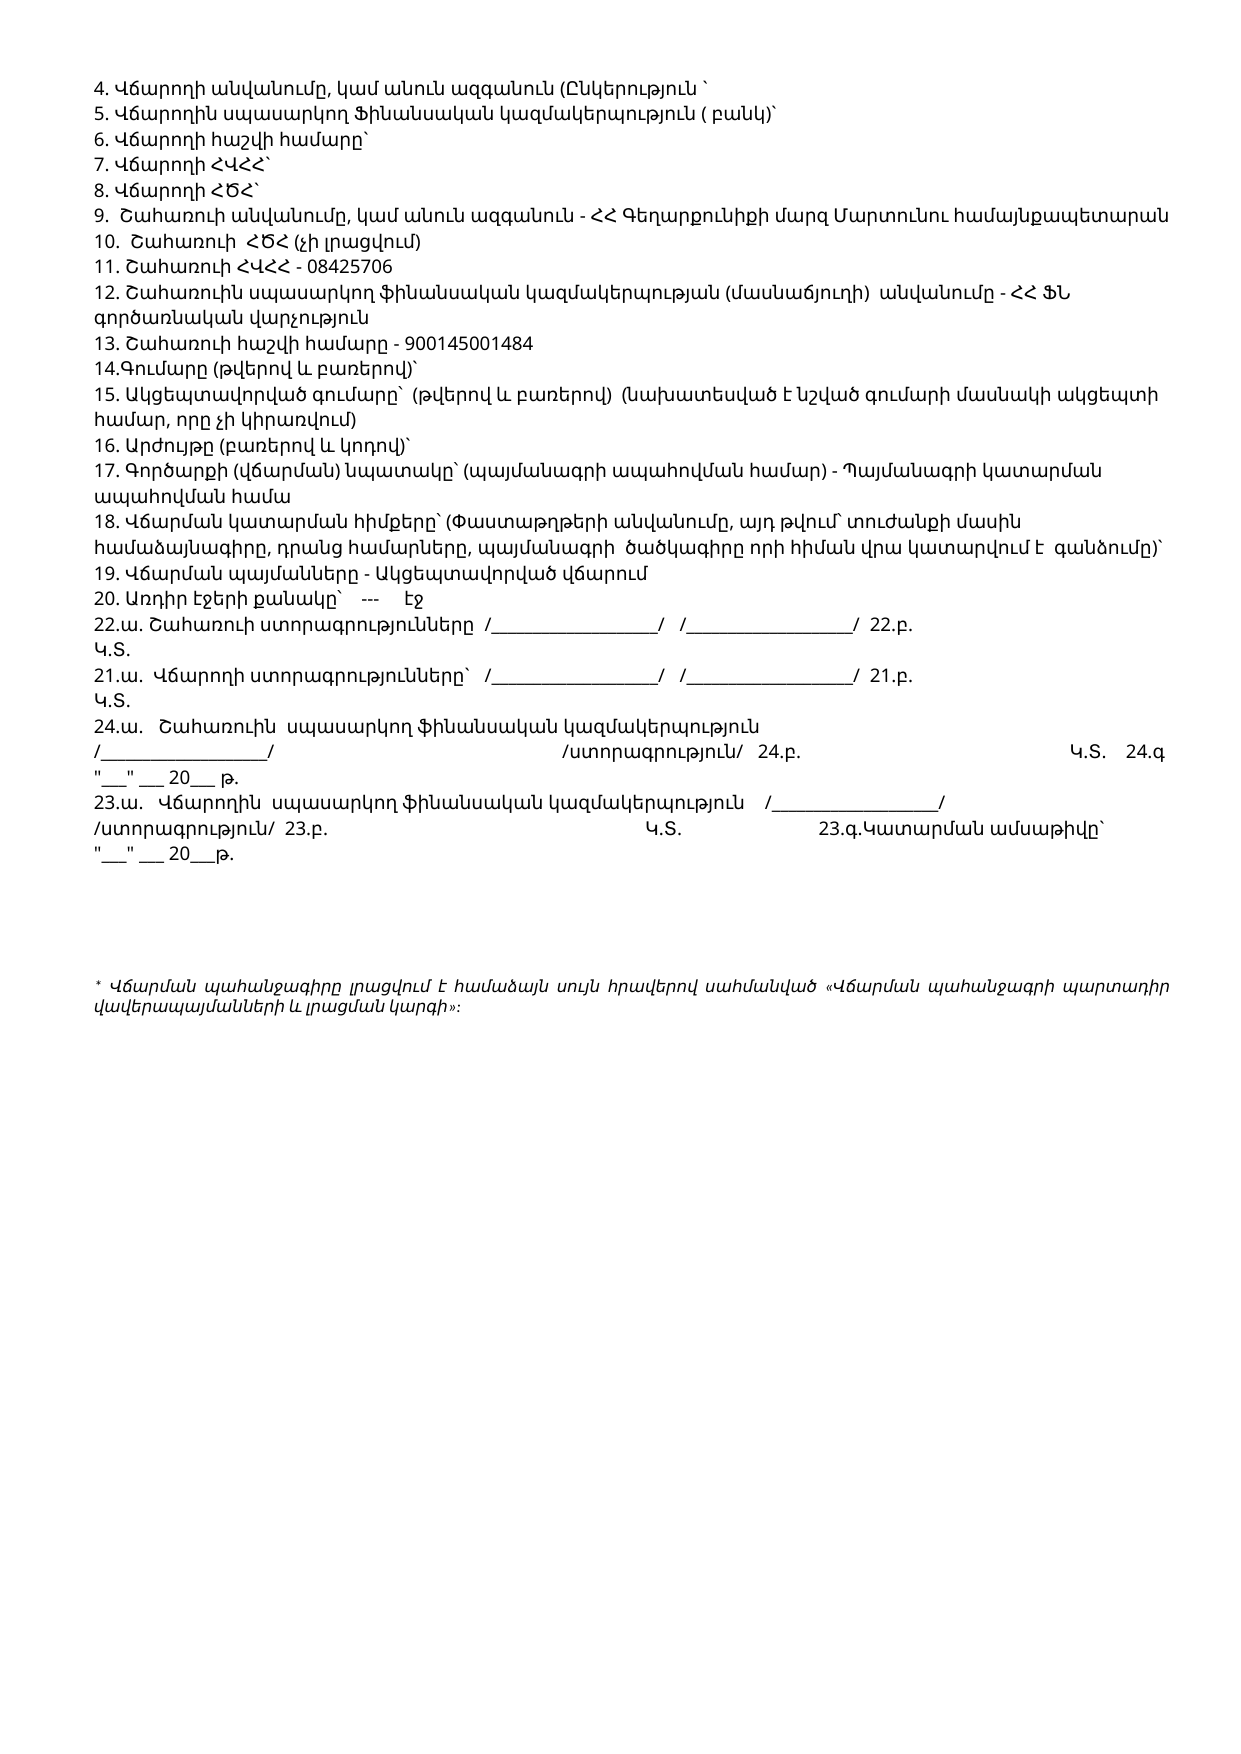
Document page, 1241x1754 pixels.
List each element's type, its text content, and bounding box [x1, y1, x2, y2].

text * Վճարման պահանջագիրը լրացվում է համաձայն սույն հրավերով սահմանված «Վճարման պահանջագրի պարտադիր վավերապայմանների և լրացման կարգի»: [94, 976, 1171, 1017]
